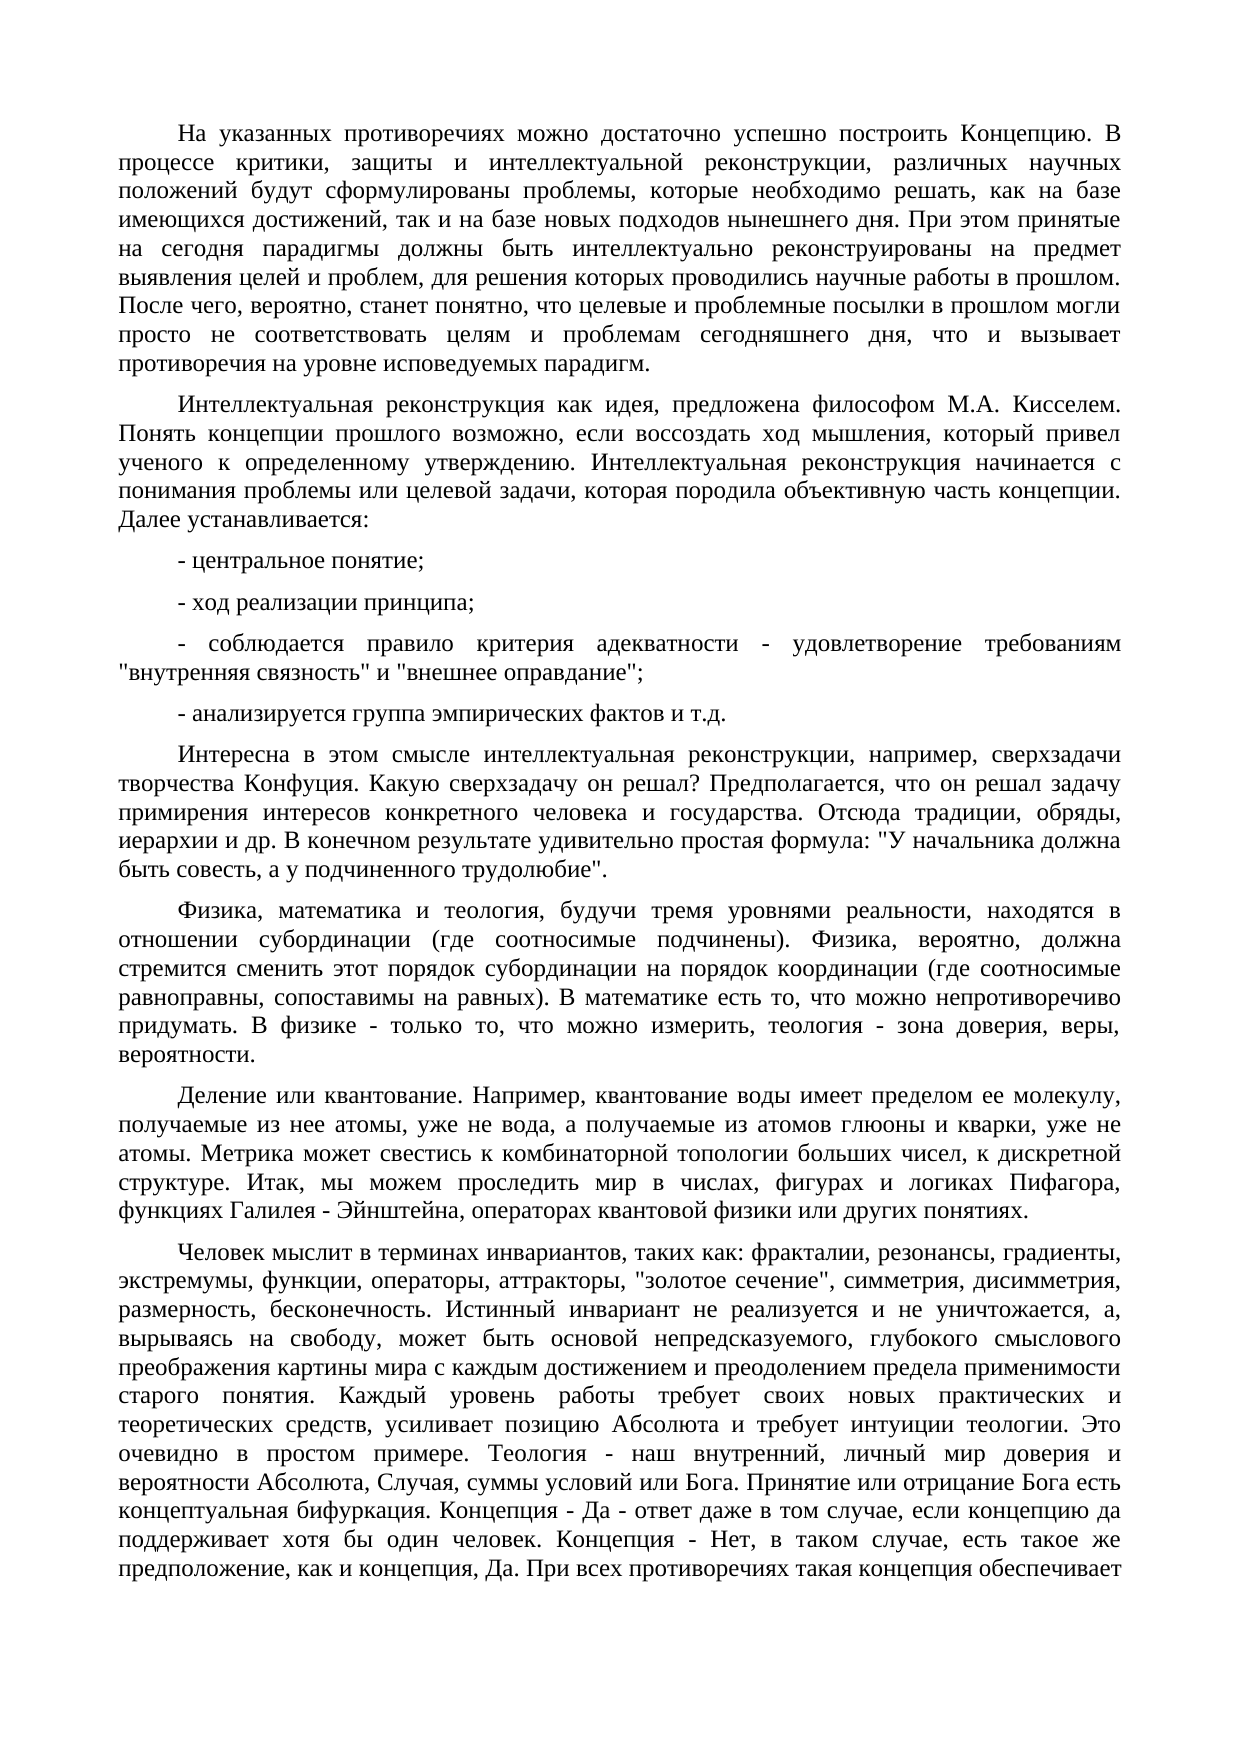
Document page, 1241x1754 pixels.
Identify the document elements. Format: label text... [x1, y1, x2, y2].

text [118, 1237, 1122, 1582]
text Интересна в этом смысле интеллектуальная реконструкции, например, сверхзадачи творчества Конфуция. Какую сверхзадачу он решал? Предполагается, что он решал задачу примирения интересов конкретного человека и государства. Отсюда традиции, обряды, иерархии и др. В конечном результате удивительно простая формула: "У начальника должна быть совесть, а у подчиненного трудолюбие". [118, 739, 1122, 883]
text - соблюдается правило критерия адекватности - удовлетворение требованиям "внутренняя связность" и "внешнее оправдание"; [118, 628, 1122, 686]
text - центральное понятие; [118, 546, 1122, 574]
text - анализируется группа эмпирических фактов и т.д. [118, 698, 1122, 727]
text - ход реализации принципа; [118, 587, 1122, 616]
text Физика, математика и теология, будучи тремя уровнями реальности, находятся в отношении субординации (где соотносимые подчинены). Физика, вероятно, должна стремится сменить этот порядок субординации на порядок координации (где соотносимые равноправны, сопоставимы на равных). В математике есть то, что можно непротиворечиво придумать. В физике - только то, что можно измерить, теология - зона доверия, веры, вероятности. [118, 896, 1122, 1068]
text Интеллектуальная реконструкция как идея, предложена философом М.А. Кисселем. Понять концепции прошлого возможно, если воссоздать ход мышления, который привел ученого к определенному утверждению. Интеллектуальная реконструкция начинается с понимания проблемы или целевой задачи, которая породила объективную часть концепции. Далее устанавливается: [118, 389, 1122, 533]
text На указанных противоречиях можно достаточно успешно построить Концепцию. В процессе критики, защиты и интеллектуальной реконструкции, различных научных положений будут сформулированы проблемы, которые необходимо решать, как на базе имеющихся достижений, так и на базе новых подходов нынешнего дня. При этом принятые на сегодня парадигмы должны быть интеллектуально реконструированы на предмет выявления целей и проблем, для решения которых проводились научные работы в прошлом. После чего, вероятно, станет понятно, что целевые и проблемные посылки в прошлом могли просто не соответствовать целям и проблемам сегодняшнего дня, что и вызывает противоречия на уровне исповедуемых парадигм. [118, 118, 1122, 377]
text Деление или квантование. Например, квантование воды имеет пределом ее молекулу, получаемые из нее атомы, уже не вода, а получаемые из атомов глюоны и кварки, уже не атомы. Метрика может свестись к комбинаторной топологии больших чисел, к дискретной структуре. Итак, мы можем проследить мир в числах, фигурах и логиках Пифагора, функциях Галилея - Эйнштейна, операторах квантовой физики или других понятиях. [118, 1081, 1122, 1224]
